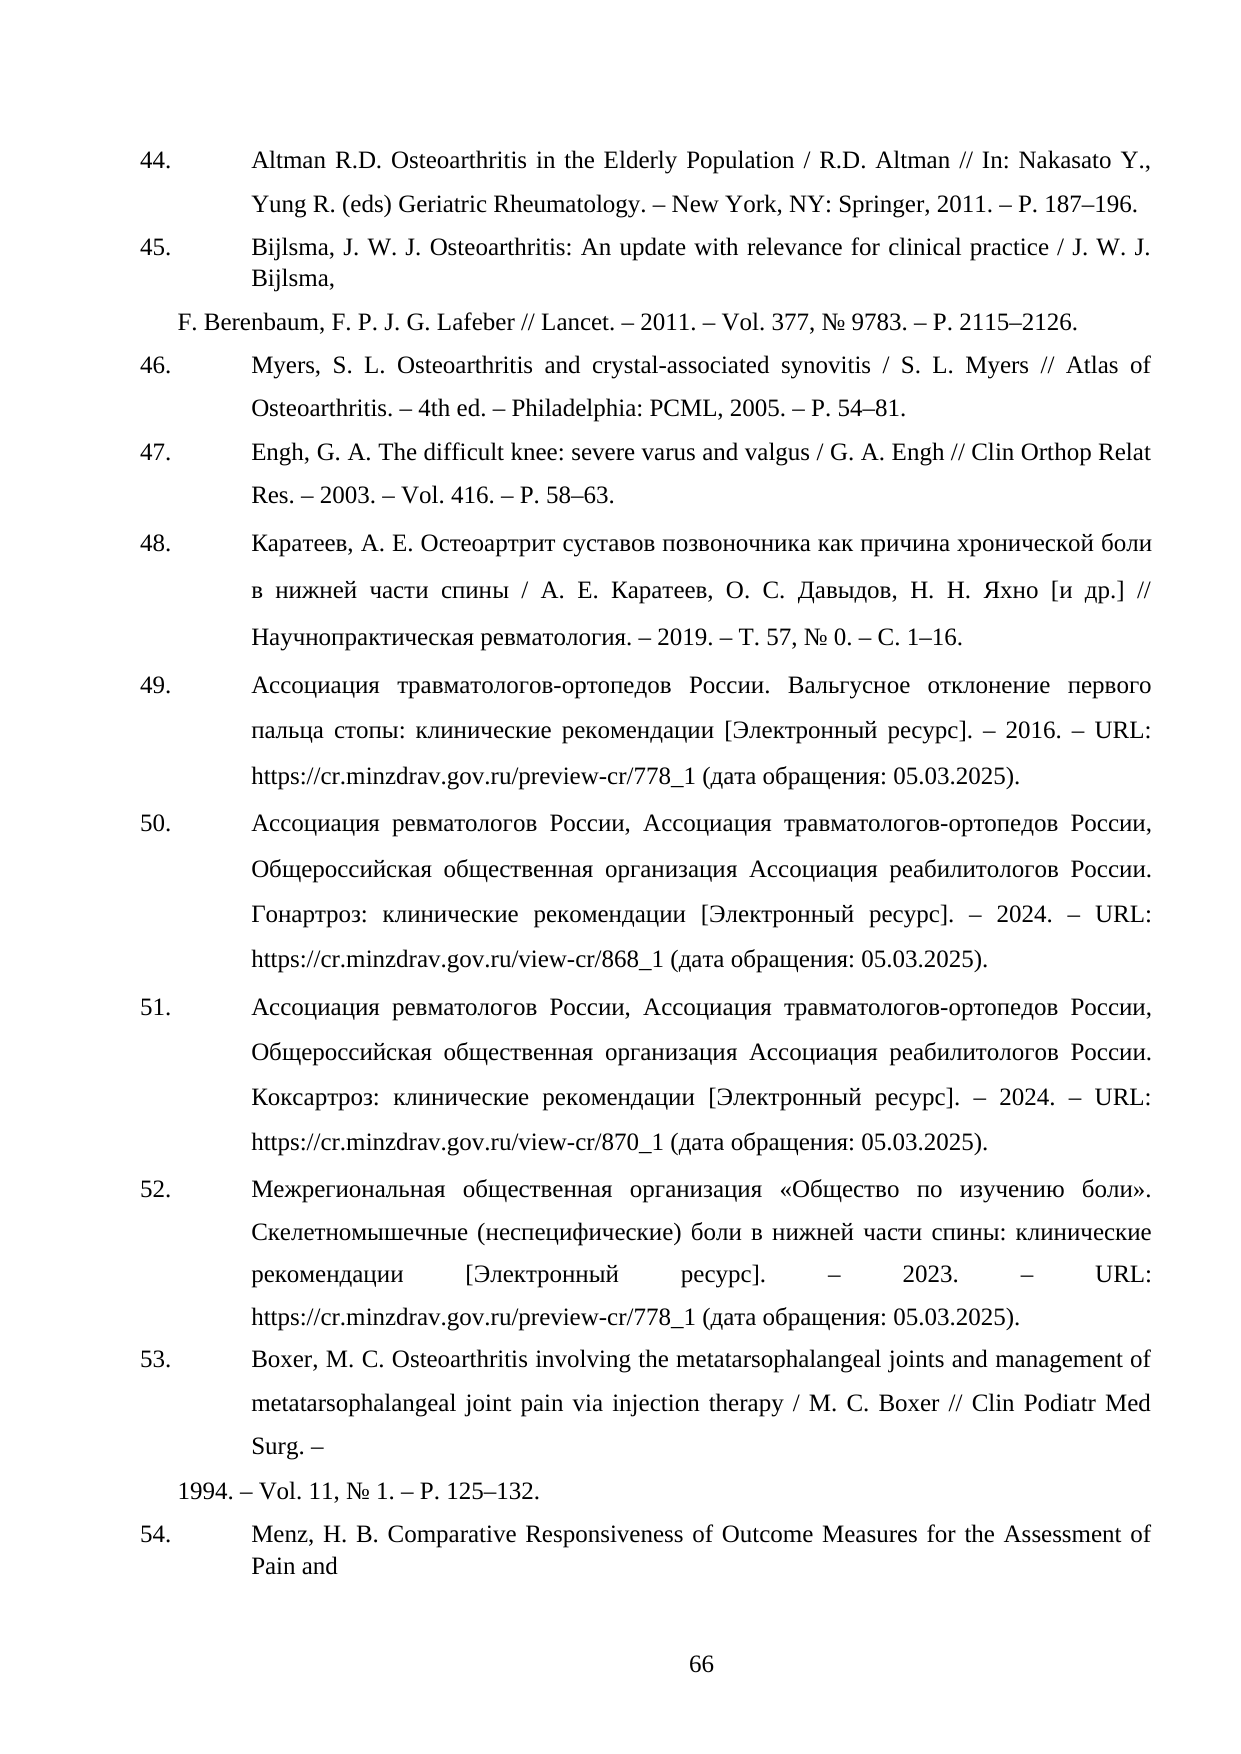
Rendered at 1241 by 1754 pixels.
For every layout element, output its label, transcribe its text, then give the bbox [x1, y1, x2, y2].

text 1994. – Vol. 11, № 1. – P. 125–132. [177, 1476, 1153, 1505]
list Ассоциация травматологов-ортопедов России. Вальгусное отклонение первого пальца стопы: клинические рекомендации [Электронный ресурс]. – 2016. – URL: https://cr.minzdrav.gov.ru/preview-cr/778_1 (дата обращения: 05.03.2025). [140, 670, 1153, 790]
list Myers, S. L. Osteoarthritis and crystal-associated synovitis / S. L. Myers // Atlas of Osteoarthritis. – 4th ed. – Philadelphia: PCML, 2005. – P. 54–81. [140, 350, 1153, 422]
list Menz, H. B. Comparative Responsiveness of Outcome Measures for the Assessment of Pain and [140, 1519, 1153, 1580]
list Boxer, M. C. Osteoarthritis involving the metatarsophalangeal joints and management of metatarsophalangeal joint pain via injection therapy / M. C. Boxer // Clin Podiatr Med Surg. – [140, 1344, 1153, 1460]
list Altman R.D. Osteoarthritis in the Elderly Population / R.D. Altman // In: Nakasato Y., Yung R. (eds) Geriatric Rheumatology. – New York, NY: Springer, 2011. – P. 187–196. [140, 146, 1153, 217]
list Каратеев, А. Е. Остеоартрит суставов позвоночника как причина хронической боли в нижней части спины / А. Е. Каратеев, О. С. Давыдов, Н. Н. Яхно [и др.] // Научнопрактическая ревматология. – 2019. – Т. 57, № 0. – С. 1–16. [140, 528, 1153, 651]
list Engh, G. A. The difficult knee: severe varus and valgus / G. A. Engh // Clin Orthop Relat Res. – 2003. – Vol. 416. – P. 58–63. [140, 437, 1153, 509]
list Ассоциация ревматологов России, Ассоциация травматологов-ортопедов России, Общероссийская общественная организация Ассоциация реабилитологов России. Гонартроз: клинические рекомендации [Электронный ресурс]. – 2024. – URL: https://cr.minzdrav.gov.ru/view-cr/868_1 (дата обращения: 05.03.2025). [140, 808, 1153, 973]
list Bijlsma, J. W. J. Osteoarthritis: An update with relevance for clinical practice / J. W. J. Bijlsma, [140, 232, 1153, 292]
text F. Berenbaum, F. P. J. G. Lafeber // Lancet. – 2011. – Vol. 377, № 9783. – P. 2115–2126. [177, 307, 1153, 336]
list Ассоциация ревматологов России, Ассоциация травматологов-ортопедов России, Общероссийская общественная организация Ассоциация реабилитологов России. Коксартроз: клинические рекомендации [Электронный ресурс]. – 2024. – URL: https://cr.minzdrav.gov.ru/view-cr/870_1 (дата обращения: 05.03.2025). [140, 992, 1153, 1156]
list Межрегиональная общественная организация «Общество по изучению боли». Скелетномышечные (неспецифические) боли в нижней части спины: клинические рекомендации [Электронный ресурс]. – 2023. – URL: https://cr.minzdrav.gov.ru/preview-cr/778_1 (дата обращения: 05.03.2025). [140, 1174, 1153, 1331]
